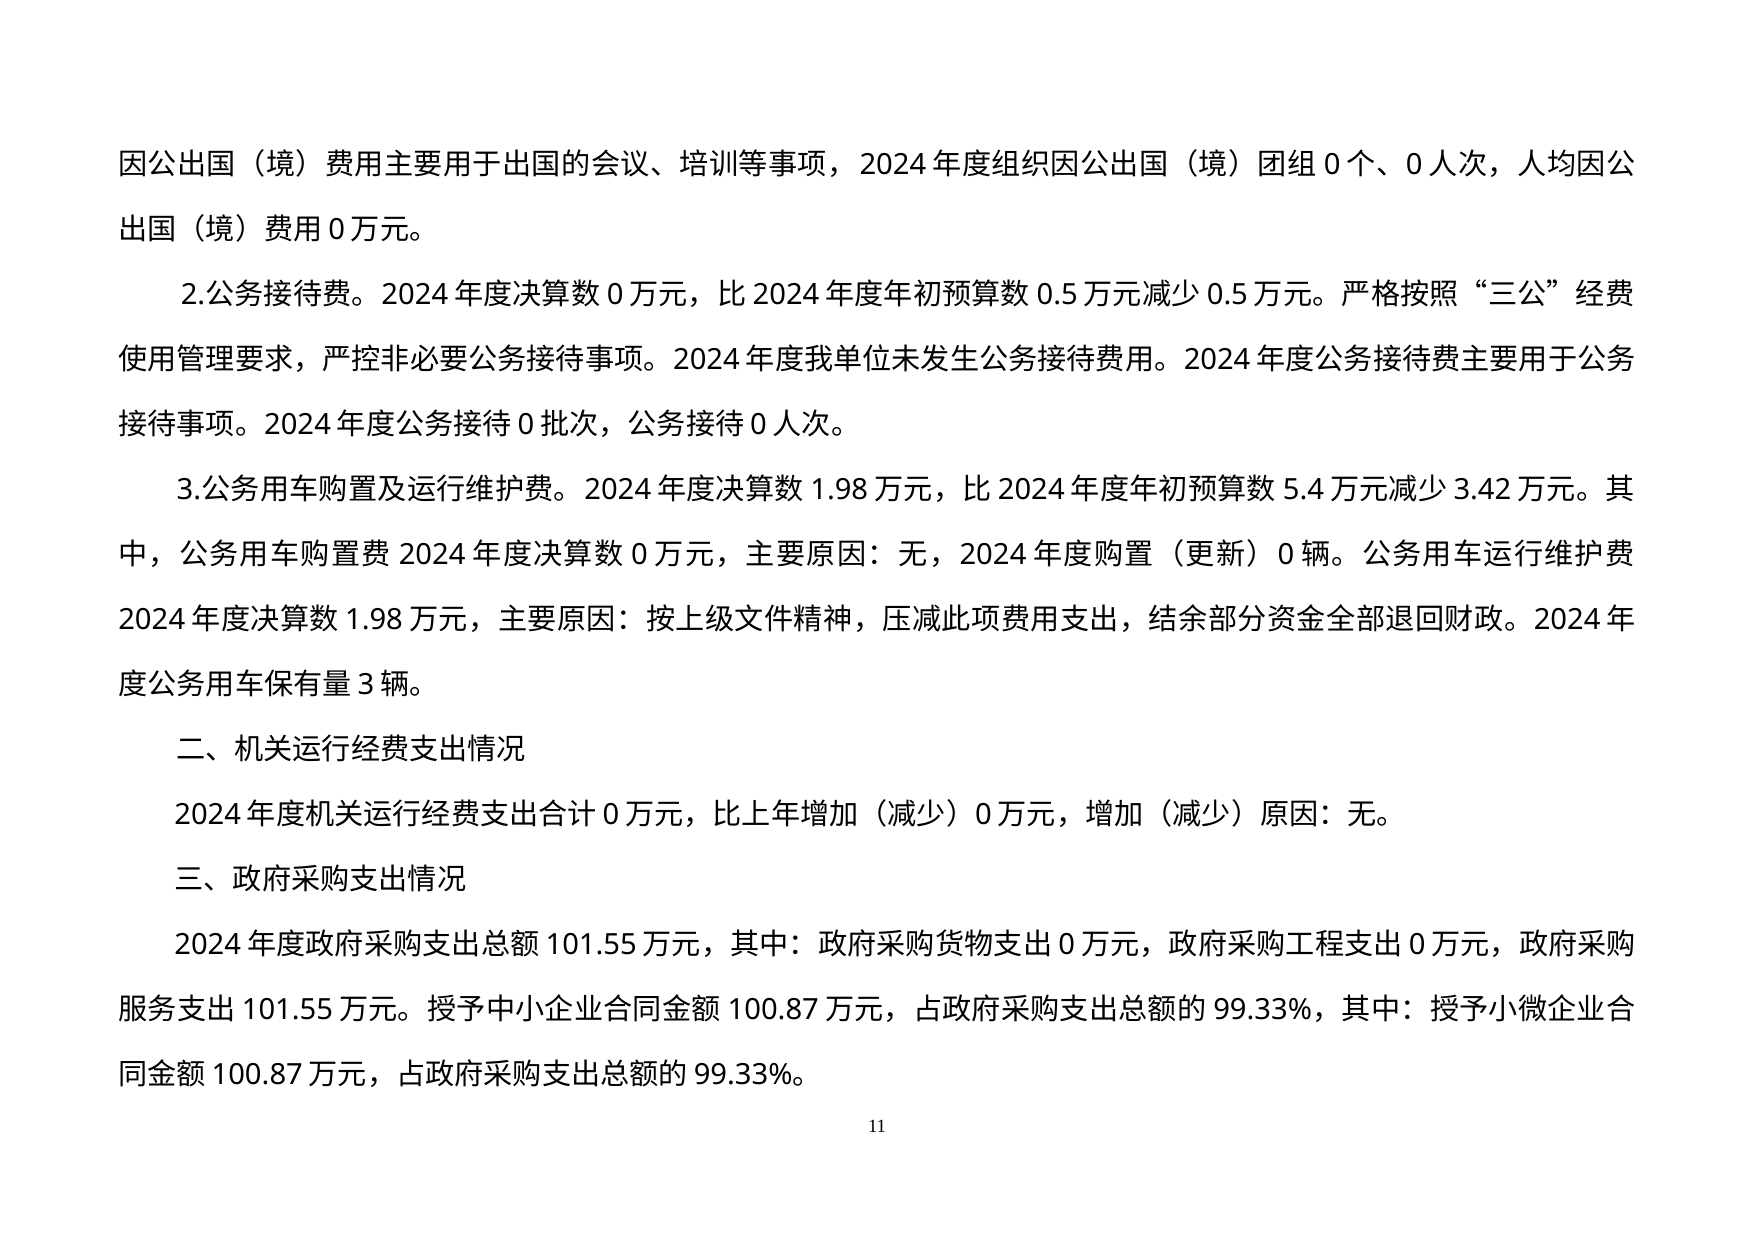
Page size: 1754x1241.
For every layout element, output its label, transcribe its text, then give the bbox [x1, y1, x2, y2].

text 2.公务接待费。2024年度决算数0万元，比2024年度年初预算数0.5万元减少0.5万元。严格按照“三公”经费使用管理要求，严控非必要公务接待事项。2024年度我单位未发生公务接待费用。2024年度公务接待费主要用于公务接待事项。2024年度公务接待0批次，公务接待0人次。 [118, 259, 1636, 454]
text 3.公务用车购置及运行维护费。2024年度决算数1.98万元，比2024年度年初预算数5.4万元减少3.42万元。其中，公务用车购置费2024年度决算数0万元，主要原因：无，2024年度购置（更新）0辆。公务用车运行维护费2024年度决算数1.98万元，主要原因：按上级文件精神，压减此项费用支出，结余部分资金全部退回财政。2024年度公务用车保有量3辆。 [118, 454, 1636, 714]
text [118, 129, 1636, 259]
text 2024年度政府采购支出总额101.55万元，其中：政府采购货物支出0万元，政府采购工程支出0万元，政府采购服务支出101.55万元。授予中小企业合同金额100.87万元，占政府采购支出总额的99.33%，其中：授予小微企业合同金额100.87万元，占政府采购支出总额的99.33%。 [118, 909, 1636, 1104]
text 2024年度机关运行经费支出合计0万元，比上年增加（减少）0万元，增加（减少）原因：无。 [118, 779, 1636, 844]
text 二、机关运行经费支出情况 [118, 714, 1636, 779]
text 三、政府采购支出情况 [174, 844, 1636, 909]
